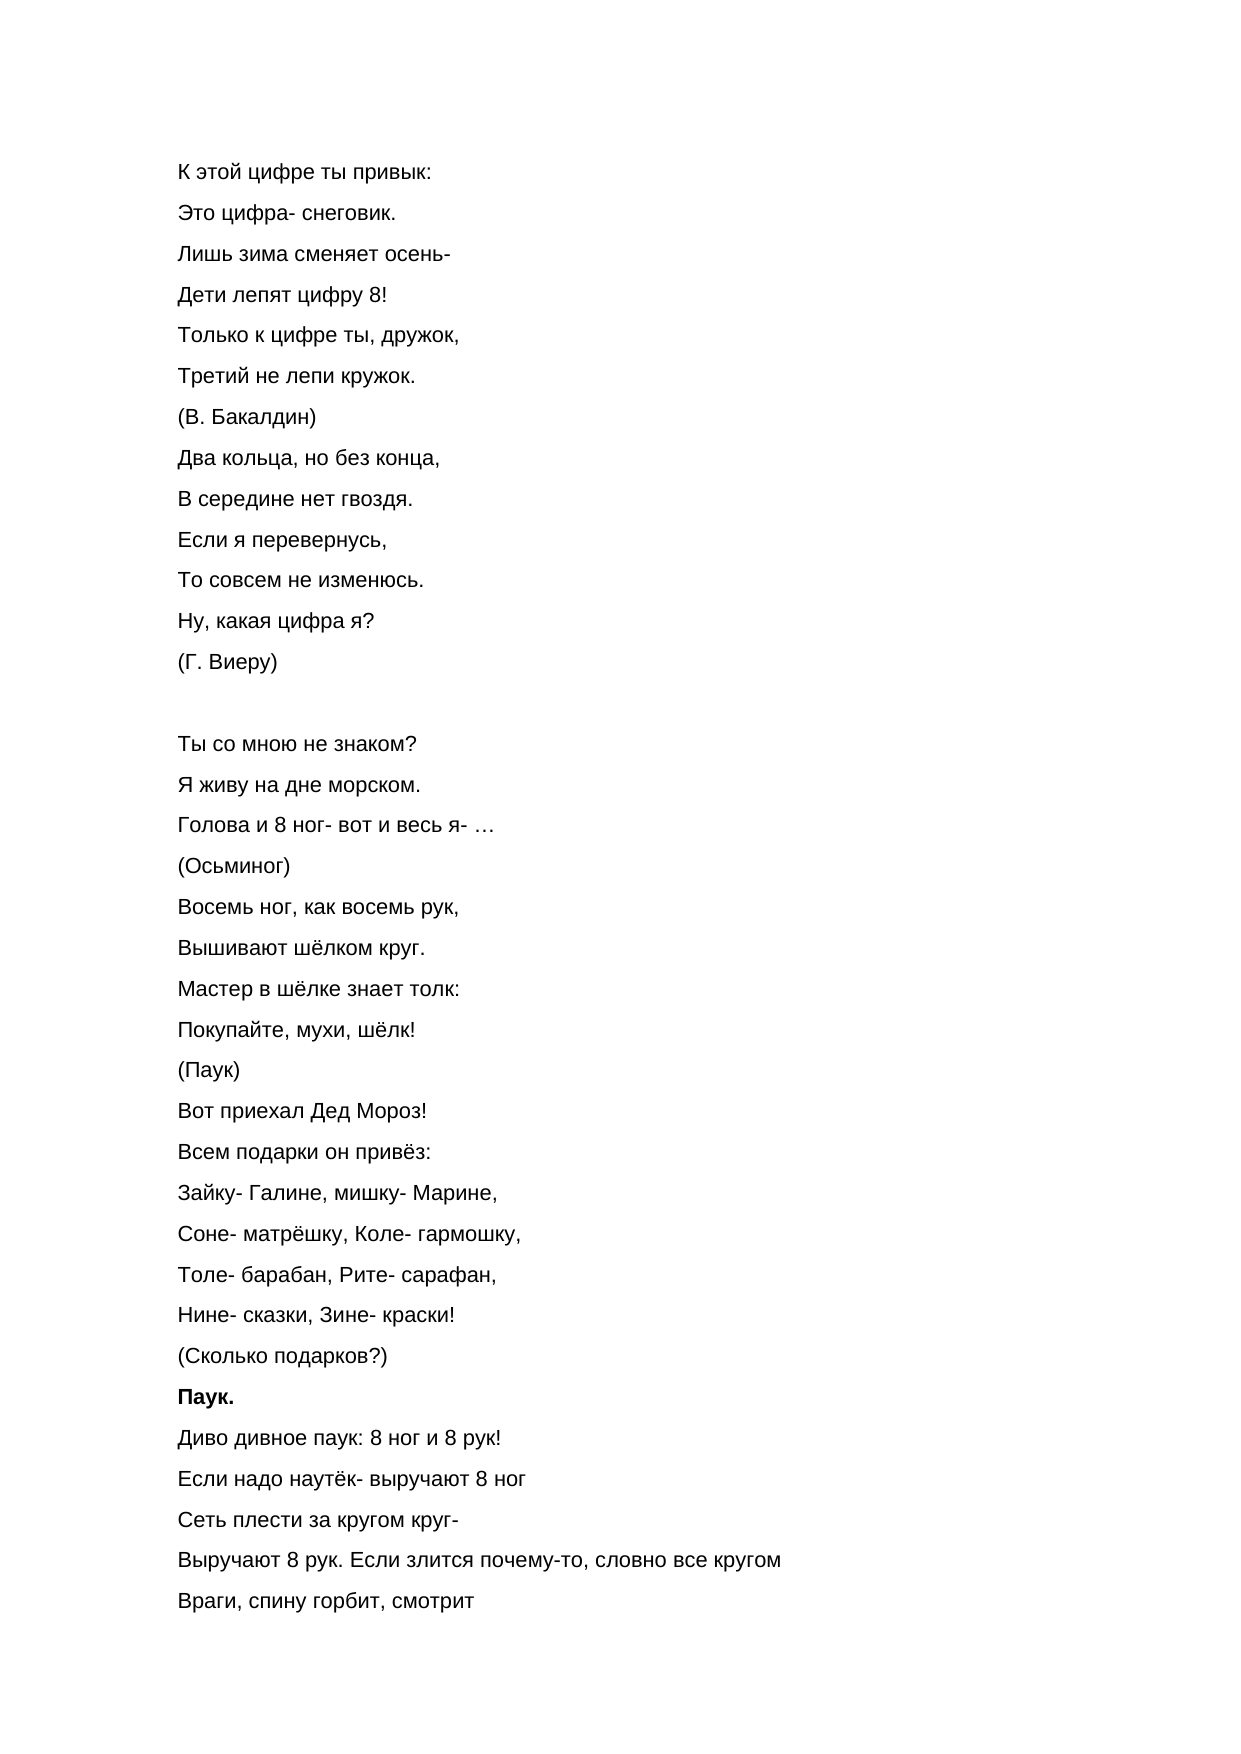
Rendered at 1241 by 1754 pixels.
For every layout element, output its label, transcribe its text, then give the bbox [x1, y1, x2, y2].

text Восемь ног, как восемь рук, [177, 894, 1152, 919]
text Если надо наутёк- выручают 8 ног [177, 1466, 1152, 1491]
text Два кольца, но без конца, [177, 445, 1152, 470]
text Всем подарки он привёз: [177, 1139, 1152, 1164]
text Это цифра- снеговик. [177, 200, 1152, 225]
text Голова и 8 ног- вот и весь я- … [177, 812, 1152, 837]
text Только к цифре ты, дружок, [177, 322, 1152, 347]
text То совсем не изменюсь. [177, 567, 1152, 592]
text Выручают 8 рук. Если злится почему-то, словно все кругом [177, 1547, 1152, 1572]
text Вот приехал Дед Мороз! [177, 1098, 1152, 1123]
text Дети лепят цифру 8! [177, 281, 1152, 307]
text Ну, какая цифра я? [177, 608, 1152, 633]
text Если я перевернусь, [177, 526, 1152, 552]
text (Паук) [177, 1057, 1152, 1082]
text Третий не лепи кружок. [177, 363, 1152, 388]
text В середине нет гвоздя. [177, 486, 1152, 511]
text Покупайте, мухи, шёлк! [177, 1016, 1152, 1042]
text (Осьминог) [177, 853, 1152, 878]
text (Г. Виеру) [177, 649, 1152, 674]
text Вышивают шёлком круг. [177, 935, 1152, 960]
text Враги, спину горбит, смотрит [177, 1588, 1152, 1613]
text Толе- барабан, Рите- сарафан, [177, 1261, 1152, 1287]
text Сеть плести за кругом круг- [177, 1506, 1152, 1532]
text Лишь зима сменяет осень- [177, 241, 1152, 266]
text Диво дивное паук: 8 ног и 8 рук! [177, 1425, 1152, 1450]
text Я живу на дне морском. [177, 771, 1152, 797]
text Нине- сказки, Зине- краски! [177, 1302, 1152, 1327]
text Мастер в шёлке знает толк: [177, 976, 1152, 1001]
text Ты со мною не знаком? [177, 731, 1152, 756]
text Зайку- Галине, мишку- Марине, [177, 1180, 1152, 1205]
text (Сколько подарков?) [177, 1343, 1152, 1368]
text К этой цифре ты привык: [177, 159, 1152, 184]
text Паук. [177, 1384, 1152, 1409]
text Соне- матрёшку, Коле- гармошку, [177, 1221, 1152, 1246]
text (В. Бакалдин) [177, 404, 1152, 429]
